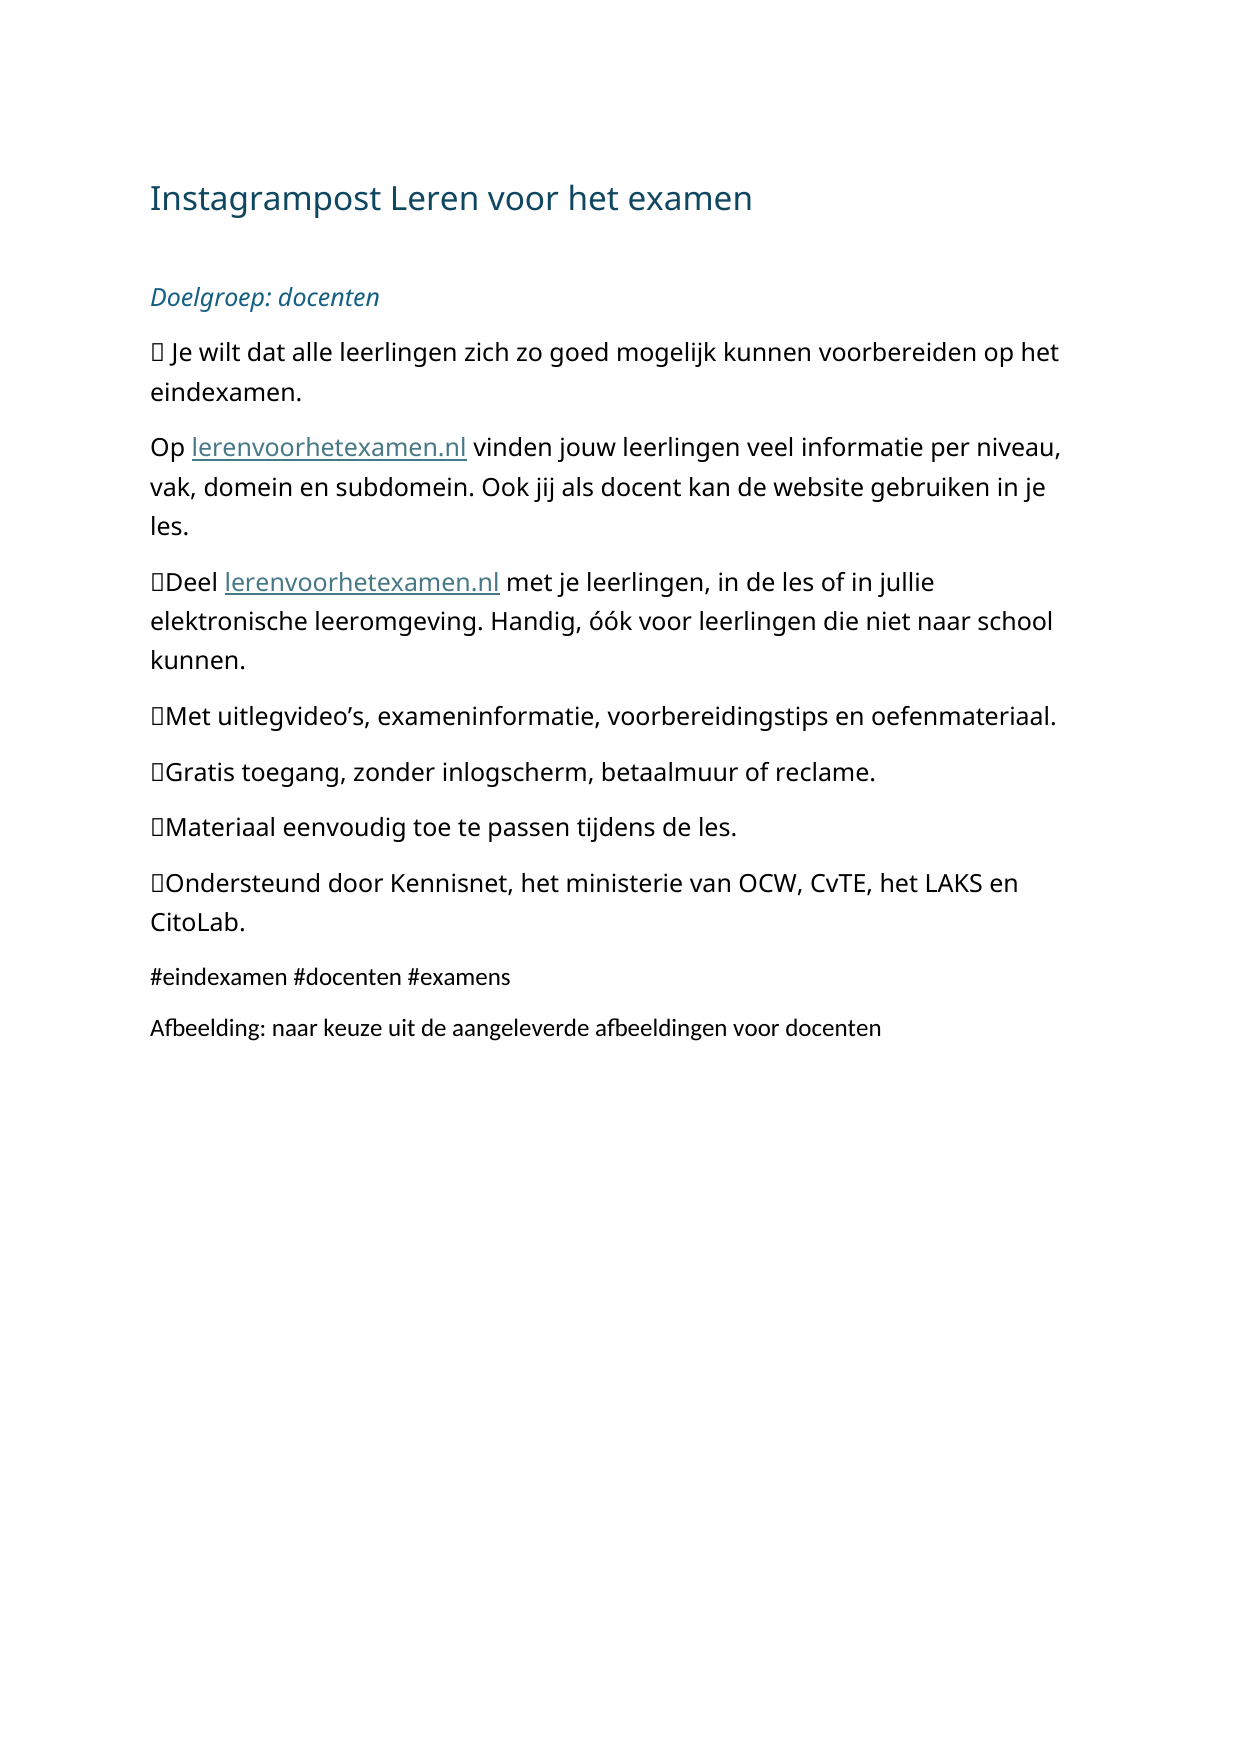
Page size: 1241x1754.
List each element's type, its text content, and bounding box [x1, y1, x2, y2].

text Doelgroep: docenten [150, 279, 1090, 313]
text ✅Ondersteund door Kennisnet, het ministerie van OCW, CvTE, het LAKS en CitoLab. [150, 866, 1090, 939]
text Op lerenvoorhetexamen.nl vinden jouw leerlingen veel informatie per niveau, vak, domein en subdomein. Ook jij als docent kan de website gebruiken in je les. [150, 430, 1090, 542]
text 🧠 Je wilt dat alle leerlingen zich zo goed mogelijk kunnen voorbereiden op het eindexamen. [150, 335, 1090, 408]
text ✅Gratis toegang, zonder inlogscherm, betaalmuur of reclame. [150, 754, 1090, 788]
text 📣Deel lerenvoorhetexamen.nl met je leerlingen, in de les of in jullie elektronische leeromgeving. Handig, óók voor leerlingen die niet naar school kunnen. [150, 564, 1090, 677]
subtitle Instagrampost Leren voor het examen [150, 175, 1090, 220]
text Afbeelding: naar keuze uit de aangeleverde afbeeldingen voor docenten [150, 1013, 1090, 1043]
text ✅Materiaal eenvoudig toe te passen tijdens de les. [150, 810, 1090, 844]
text ✅Met uitlegvideo’s, exameninformatie, voorbereidingstips en oefenmateriaal. [150, 698, 1090, 732]
text #eindexamen #docenten #examens [150, 961, 1090, 991]
